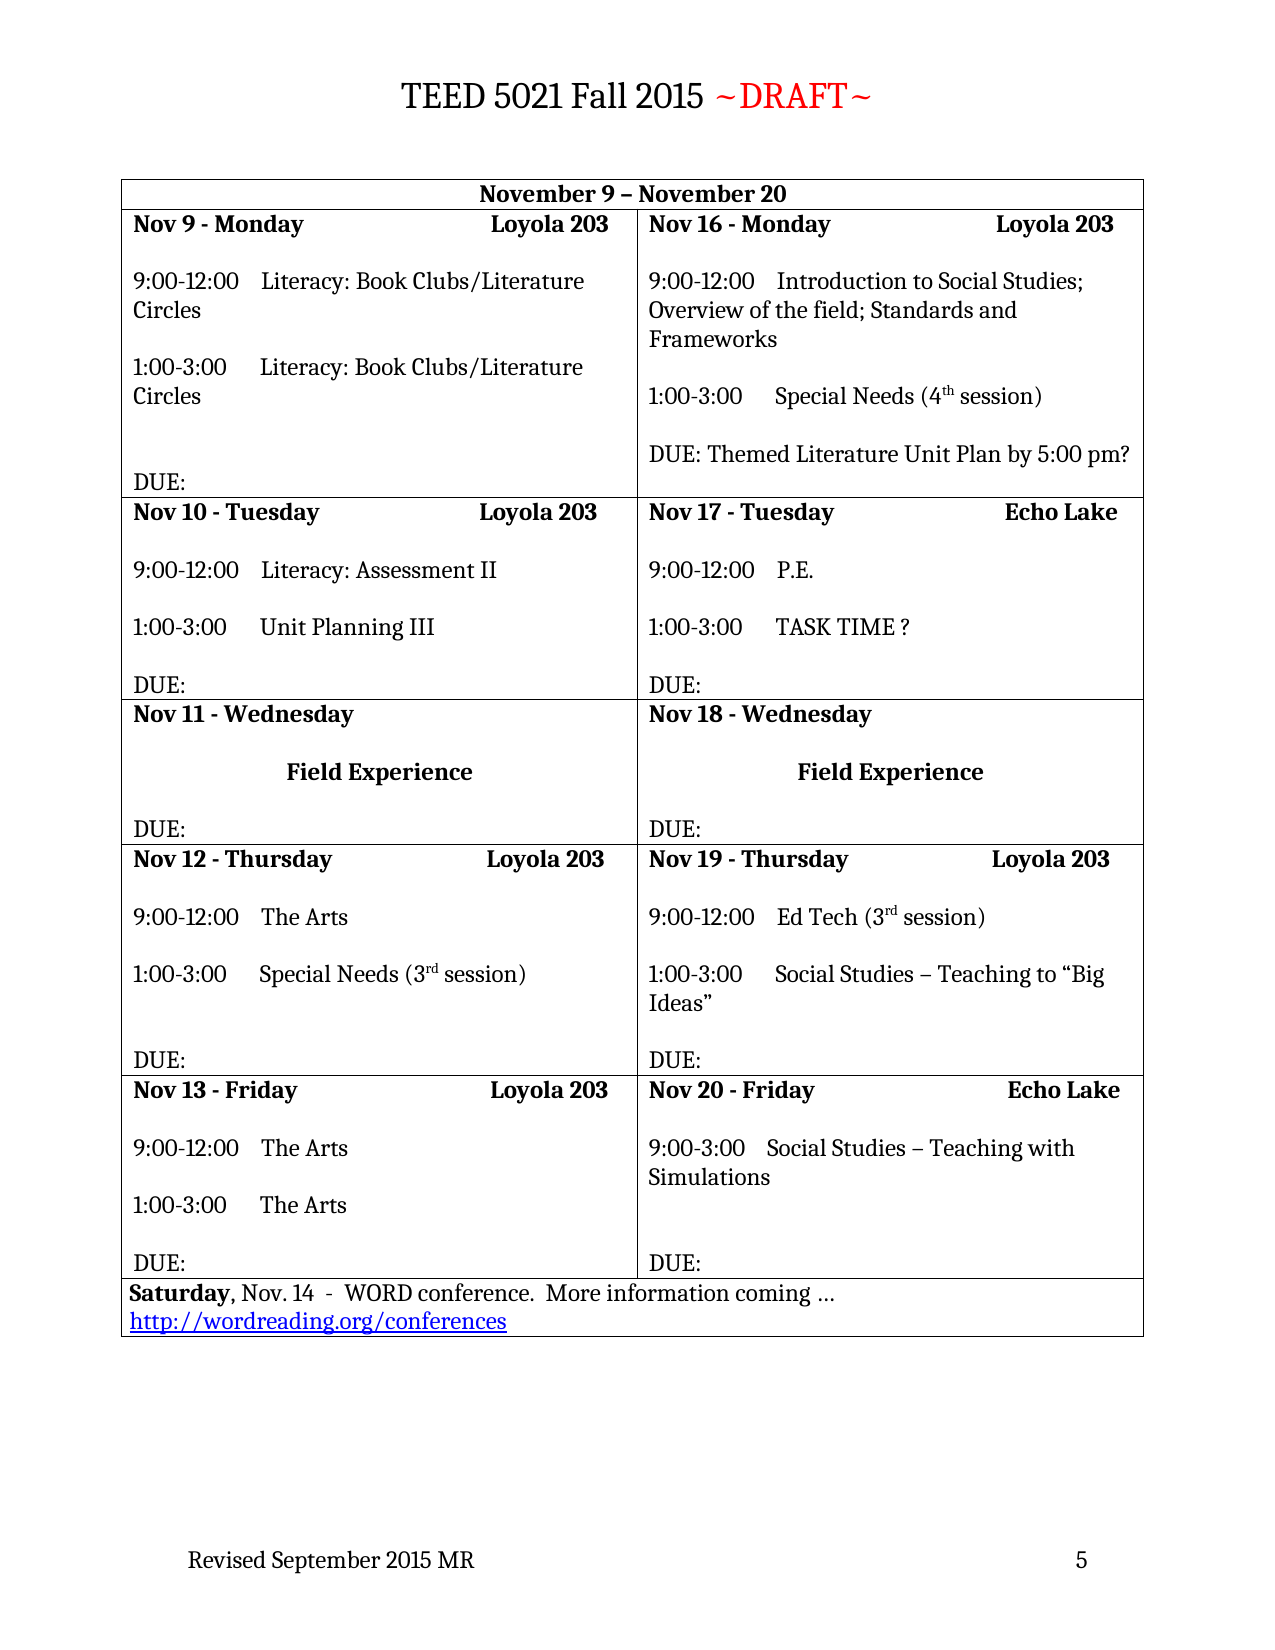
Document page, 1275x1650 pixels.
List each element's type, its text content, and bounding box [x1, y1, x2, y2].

table_cell Nov 17 - Tuesday Echo Lake 9:00-12:00 P.E. 1:00-3:00 TASK TIME ? DUE: [638, 498, 1143, 699]
table_cell Nov 13 - Friday Loyola 203 9:00-12:00 The Arts 1:00-3:00 The Arts DUE: [122, 1076, 637, 1277]
table_cell Nov 16 - Monday Loyola 203 9:00-12:00 Introduction to Social Studies; Overview of the field; Standards and Frameworks 1:00-3:00 Special Needs (4th session) DUE: Themed Literature Unit Plan by 5:00 pm? [638, 210, 1143, 497]
table_cell Nov 11 - Wednesday Field Experience DUE: [122, 700, 637, 844]
table_cell Nov 12 - Thursday Loyola 203 9:00-12:00 The Arts 1:00-3:00 Special Needs (3rd session) DUE: [122, 845, 637, 1075]
table_cell Nov 19 - Thursday Loyola 203 9:00-12:00 Ed Tech (3rd session) 1:00-3:00 Social Studies – Teaching to “Big Ideas” DUE: [638, 845, 1143, 1075]
table_header November 9 – November 20 [122, 180, 1143, 208]
table_cell Nov 10 - Tuesday Loyola 203 9:00-12:00 Literacy: Assessment II 1:00-3:00 Unit Planning III DUE: [122, 498, 637, 699]
table_cell Nov 9 - Monday Loyola 203 9:00-12:00 Literacy: Book Clubs/Literature Circles 1:00-3:00 Literacy: Book Clubs/Literature Circles DUE: [122, 210, 637, 497]
table_cell Nov 18 - Wednesday Field Experience DUE: [638, 700, 1143, 844]
table_cell Saturday, Nov. 14 - WORD conference. More information coming … http://wordreading.org/conferences [122, 1279, 1143, 1336]
table_cell Nov 20 - Friday Echo Lake 9:00-3:00 Social Studies – Teaching with Simulations DUE: [638, 1076, 1143, 1277]
